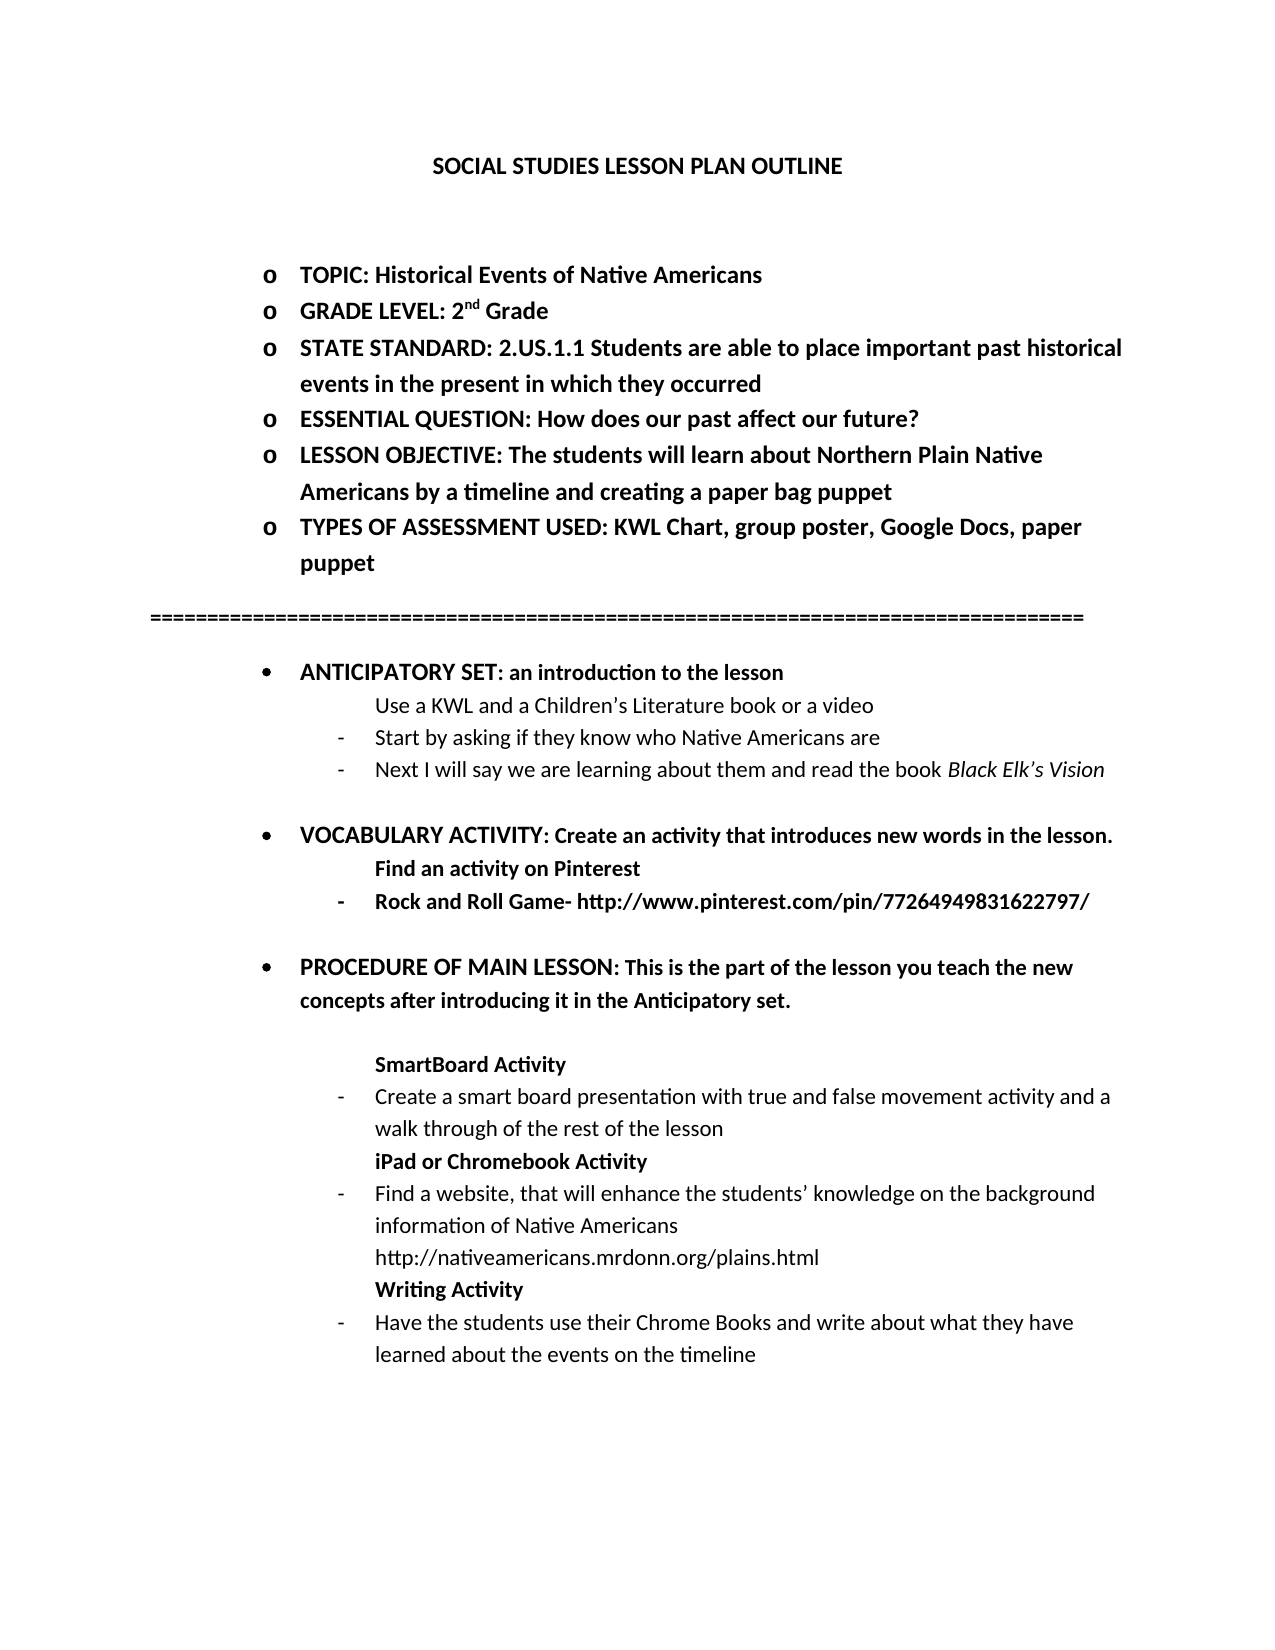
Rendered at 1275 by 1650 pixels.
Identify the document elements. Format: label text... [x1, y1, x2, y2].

list GRADE LEVEL: 2nd Grade [262, 295, 1125, 327]
list Find a website, that will enhance the students’ knowledge on the background information of Native Americans http://nativeamericans.mrdonn.org/plains.html [337, 1179, 1125, 1271]
list PROCEDURE OF MAIN LESSON: This is the part of the lesson you teach the new concepts after introducing it in the Anticipatory set. [262, 951, 1125, 1014]
list Start by asking if they know who Native Americans are [337, 723, 1125, 751]
list SmartBoard Activity [300, 1050, 1125, 1078]
list Find an activity on Pinterest [300, 854, 1125, 883]
list TOPIC: Historical Events of Native Americans [262, 259, 1125, 291]
list Writing Activity [300, 1276, 1125, 1303]
list Next I will say we are learning about them and read the book Black Elk’s Vision [337, 755, 1125, 783]
list LESSON OBJECTIVE: The students will learn about Northern Plain Native Americans by a timeline and creating a paper bag puppet [262, 439, 1125, 506]
list Use a KWL and a Children’s Literature book or a video [300, 691, 1125, 719]
list Have the students use their Chrome Books and write about what they have learned about the events on the timeline [337, 1308, 1125, 1368]
list ESSENTIAL QUESTION: How does our past affect our future? [262, 403, 1125, 435]
text ================================================================================== [150, 603, 1125, 631]
text SOCIAL STUDIES LESSON PLAN OUTLINE [150, 150, 1125, 181]
list iPad or Chromebook Activity [300, 1147, 1125, 1175]
list TYPES OF ASSESSMENT USED: KWL Chart, group poster, Google Docs, paper puppet [262, 511, 1125, 577]
list Create a smart board presentation with true and false movement activity and a walk through of the rest of the lesson [337, 1082, 1125, 1143]
list Rock and Roll Game- http://www.pinterest.com/pin/77264949831622797/ [337, 887, 1125, 915]
list ANTICIPATORY SET: an introduction to the lesson [262, 656, 1125, 686]
list VOCABULARY ACTIVITY: Create an activity that introduces new words in the lesson. [262, 819, 1125, 850]
list STATE STANDARD: 2.US.1.1 Students are able to place important past historical events in the present in which they occurred [262, 332, 1125, 398]
